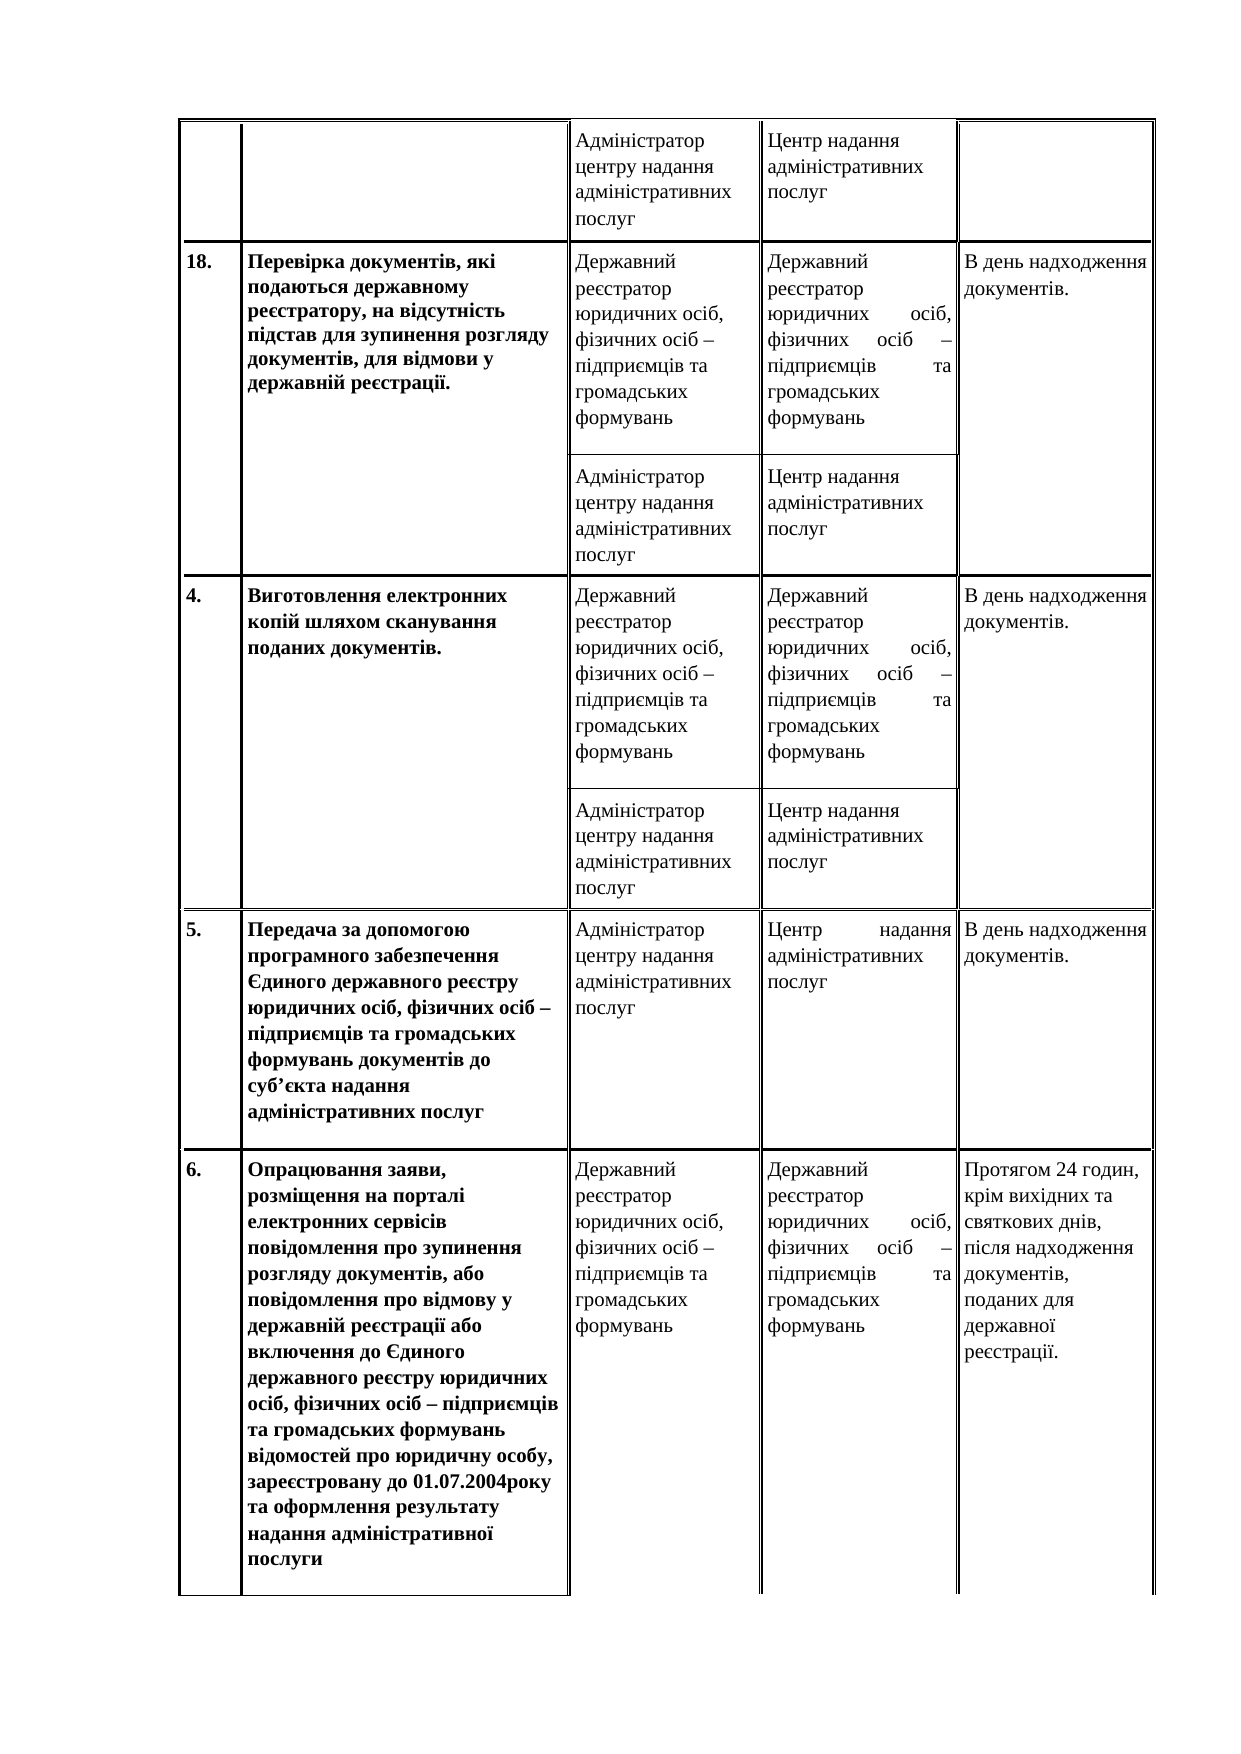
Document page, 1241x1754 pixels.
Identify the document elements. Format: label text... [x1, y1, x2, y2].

table_cell Виготовлення електронних копій шляхом сканування поданих документів. [243, 577, 567, 908]
table_cell Адміністратор центру надання адміністративних послуг [571, 911, 759, 1148]
table_cell Державний реєстратор юридичних осіб, фізичних осіб – підприємців та громадських формувань [763, 577, 956, 788]
table_cell Центр надання адміністративних послуг [763, 911, 956, 1148]
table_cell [571, 1148, 761, 1595]
table_cell Адміністратор центру надання адміністративних послуг [569, 119, 761, 240]
table_cell Державний реєстратор юридичних осіб, фізичних осіб – підприємців та громадських формувань [763, 243, 956, 454]
table_cell 4. [181, 574, 240, 908]
table_cell 6. [180, 1148, 240, 1595]
table_cell Адміністратор центру надання адміністративних послуг [571, 789, 759, 908]
table_cell Опрацювання заяви, розміщення на порталі електронних сервісів повідомлення про зупинення розгляду документів, або повідомлення про відмову у державній реєстрації або включення до Єдиного державного реєстру юридичних осіб, фізичних осіб – підприємців та громадських формувань відомостей про юридичну особу, зареєстровану до 01.07.2004року та оформлення результату надання адміністративної послуги [243, 1151, 567, 1595]
table_cell В день надходження документів. [958, 908, 1154, 1148]
table_cell В день надходження документів. [960, 574, 1152, 908]
table_cell Адміністратор центру надання адміністративних послуг [571, 455, 759, 574]
table_cell Передача за допомогою програмного забезпечення Єдиного державного реєстру юридичних осіб, фізичних осіб – підприємців та громадських формувань документів до суб’єкта надання адміністративних послуг [243, 911, 567, 1148]
table_cell Державний реєстратор юридичних осіб, фізичних осіб – підприємців та громадських формувань [571, 243, 759, 454]
table_cell [181, 122, 241, 240]
table_cell В день надходження документів. [960, 240, 1152, 574]
table_cell Центр надання адміністративних послуг [763, 789, 956, 908]
table_cell Центр надання адміністративних послуг [763, 455, 956, 574]
table_cell Центр надання адміністративних послуг [761, 119, 958, 240]
table_cell Державний реєстратор юридичних осіб, фізичних осіб – підприємців та громадських формувань [571, 577, 759, 788]
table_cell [958, 122, 1152, 240]
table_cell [761, 1148, 958, 1595]
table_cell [958, 1148, 1154, 1595]
table_cell 5. [180, 908, 241, 1148]
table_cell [241, 120, 569, 240]
table_cell [181, 240, 240, 574]
table_cell Перевірка документів, які подаються державному реєстратору, на відсутність підстав для зупинення розгляду документів, для відмови у державній реєстрації. [243, 243, 567, 574]
